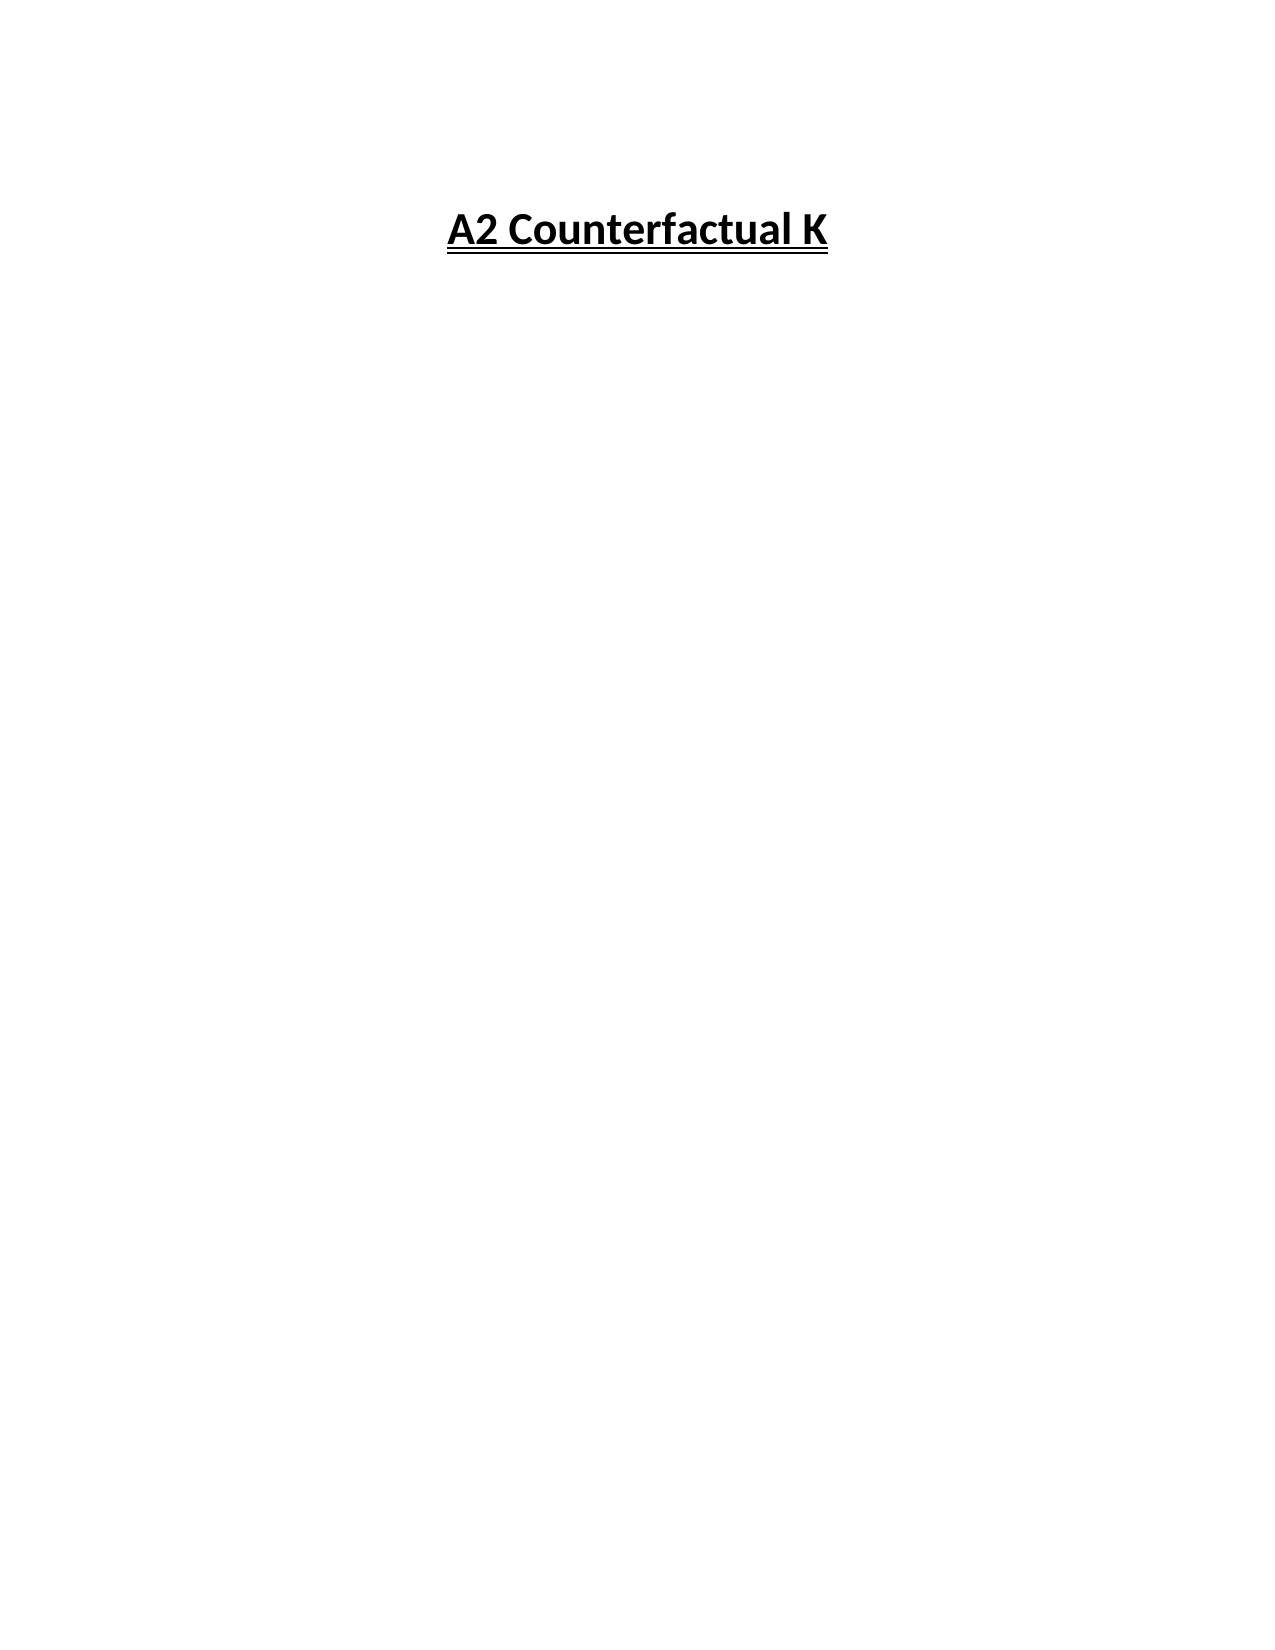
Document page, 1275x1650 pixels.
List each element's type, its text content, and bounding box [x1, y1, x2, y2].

subtitle A2 Counterfactual K [187, 200, 1087, 256]
